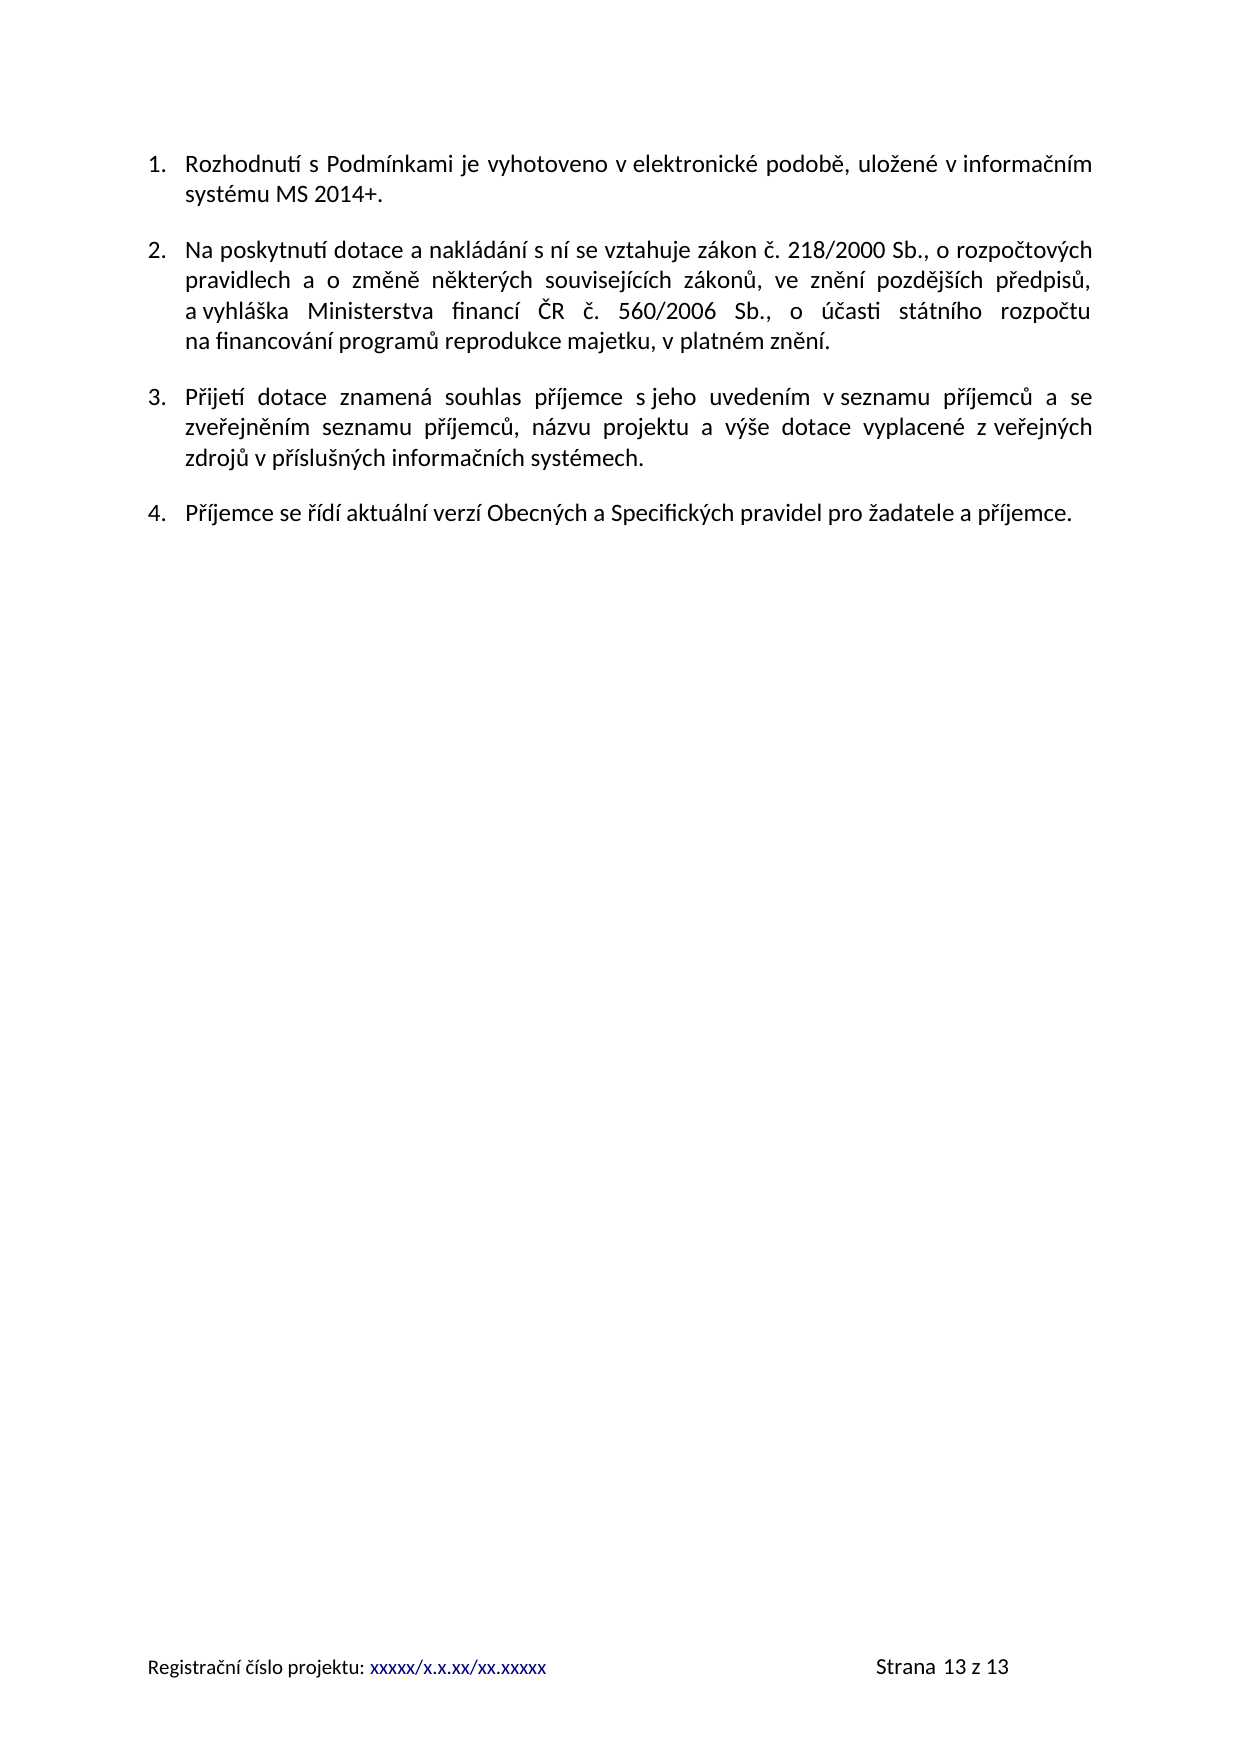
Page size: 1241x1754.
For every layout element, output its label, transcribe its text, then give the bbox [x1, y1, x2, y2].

list Na poskytnutí dotace a nakládání s ní se vztahuje zákon č. 218/2000 Sb., o rozpočtových pravidlech a o změně některých souvisejících zákonů, ve znění pozdějších předpisů, a vyhláška Ministerstva financí ČR č. 560/2006 Sb., o účasti státního rozpočtu na financování programů reprodukce majetku, v platném znění. [148, 234, 1092, 356]
list Příjemce se řídí aktuální verzí Obecných a Specifických pravidel pro žadatele a příjemce. [148, 497, 1093, 528]
list Přijetí dotace znamená souhlas příjemce s jeho uvedením v seznamu příjemců a se zveřejněním seznamu příjemců, názvu projektu a výše dotace vyplacené z veřejných zdrojů v příslušných informačních systémech. [148, 381, 1092, 472]
list Rozhodnutí s Podmínkami je vyhotoveno v elektronické podobě, uložené v informačním systému MS 2014+. [148, 148, 1092, 209]
